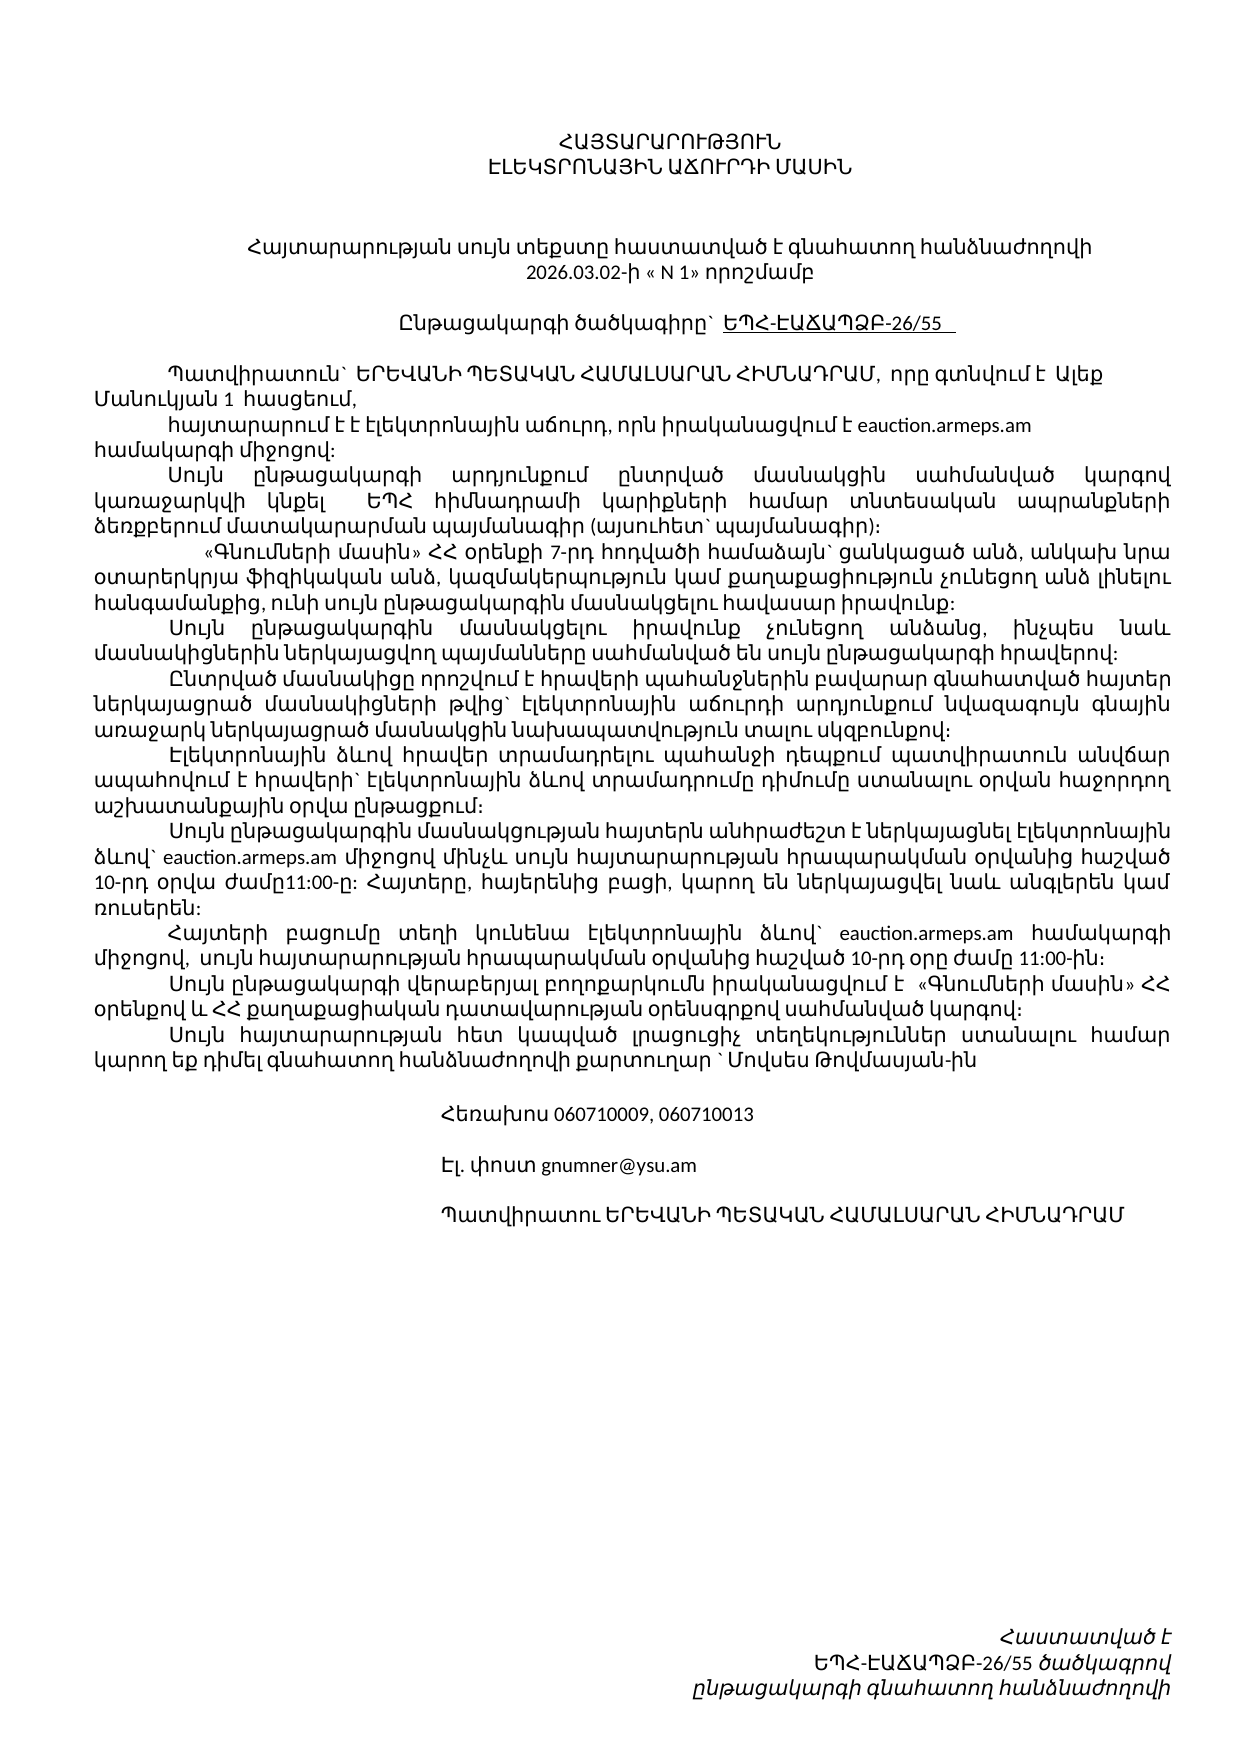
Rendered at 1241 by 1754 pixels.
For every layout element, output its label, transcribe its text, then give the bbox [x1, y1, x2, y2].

text Պատվիրատու ԵՐԵՎԱՆԻ ՊԵՏԱԿԱՆ ՀԱՄԱԼՍԱՐԱՆ ՀԻՄՆԱԴՐԱՄ [94, 1203, 1171, 1228]
text ԷԼԵԿՏՐՈՆԱՅԻՆ ԱՃՈՒՐԴԻ ՄԱՍԻՆ [94, 154, 1171, 180]
text Սույն ընթացակարգին մասնակցության հայտերն անհրաժեշտ է ներկայացնել էլեկտրոնային ձևով` eauction.armeps.am միջոցով մինչև սույն հայտարարության հրապարակման օրվանից հաշված 10-րդ օրվա ժամը11:00-ը: Հայտերը, հայերենից բացի, կարող են ներկայացվել նաև անգլերեն կամ ռուսերեն: [94, 818, 1171, 920]
text 2026.03.02 -ի « N 1» որոշմամբ [94, 259, 1171, 285]
text Ընթացակարգի ծածկագիրը` ԵՊՀ-ԷԱՃԱՊՁԲ-26/55 [94, 310, 1171, 336]
text Էլեկտրոնային ձևով հրավեր տրամադրելու պահանջի դեպքում պատվիրատուն անվճար ապահովում է հրավերի` էլեկտրոնային ձևով տրամադրումը դիմումը ստանալու օրվան հաջորդող աշխատանքային օրվա ընթացքում։ [94, 742, 1171, 818]
text Սույն ընթացակարգի վերաբերյալ բողոքարկումն իրականացվում է «Գնումների մասին» ՀՀ օրենքով և ՀՀ քաղաքացիական դատավարության օրենսգրքով սահմանված կարգով։ [94, 971, 1171, 1022]
text Հայտարարության սույն տեքստը հաստատված է գնահատող հանձնաժողովի [94, 234, 1171, 259]
text Պատվիրատուն` ԵՐԵՎԱՆԻ ՊԵՏԱԿԱՆ ՀԱՄԱԼՍԱՐԱՆ ՀԻՄՆԱԴՐԱՄ, որը գտնվում է Ալեք Մանուկյան 1 հասցեում, [94, 361, 1171, 412]
text Սույն հայտարարության հետ կապված լրացուցիչ տեղեկություններ ստանալու համար կարող եք դիմել գնահատող հանձնաժողովի քարտուղար ` Մովսես Թովմասյան-ին [94, 1022, 1171, 1073]
text ԵՊՀ-ԷԱՃԱՊՁԲ-26/55 ծածկագրով [94, 1650, 1171, 1675]
text Հայտերի բացումը տեղի կունենա էլեկտրոնային ձևով` eauction.armeps.am համակարգի միջոցով, սույն հայտարարության հրապարակման օրվանից հաշված 10-րդ օրը ժամը 11:00-ին։ [94, 920, 1171, 971]
text Հեռախոս 060710009, 060710013 [94, 1101, 1171, 1126]
text Հաստատված է [94, 1624, 1171, 1650]
text Էլ. փոստ gnumner@ysu.am [94, 1152, 1171, 1177]
text ընթացակարգի գնահատող հանձնաժողովի [94, 1675, 1171, 1701]
text Սույն ընթացակարգին մասնակցելու իրավունք չունեցող անձանց, ինչպես նաև մասնակիցներին ներկայացվող պայմանները սահմանված են սույն ընթացակարգի հրավերով: [94, 615, 1171, 666]
text ՀԱՅՏԱՐԱՐՈՒԹՅՈՒՆ [94, 129, 1171, 154]
text Ընտրված մասնակիցը որոշվում է հրավերի պահանջներին բավարար գնահատված հայտեր ներկայացրած մասնակիցների թվից` էլեկտրոնային աճուրդի արդյունքում նվազագույն գնային առաջարկ ներկայացրած մասնակցին նախապատվություն տալու սկզբունքով։ [94, 666, 1171, 742]
text Սույն ընթացակարգի արդյունքում ընտրված մասնակցին սահմանված կարգով կառաջարկվի կնքել ԵՊՀ հիմնադրամի կարիքների համար տնտեսական ապրանքների ձեռքբերում մատակարարման պայմանագիր (այսուհետ` պայմանագիր)։ [94, 463, 1171, 539]
text հայտարարում է է էլեկտրոնային աճուրդ, որն իրականացվում է eauction.armeps.am համակարգի միջոցով: [94, 412, 1171, 463]
text «Գնումների մասին» ՀՀ օրենքի 7-րդ հոդվածի համաձայն` ցանկացած անձ, անկախ նրա օտարերկրյա ֆիզիկական անձ, կազմակերպություն կամ քաղաքացիություն չունեցող անձ լինելու հանգամանքից, ունի սույն ընթացակարգին մասնակցելու հավասար իրավունք: [94, 539, 1171, 615]
